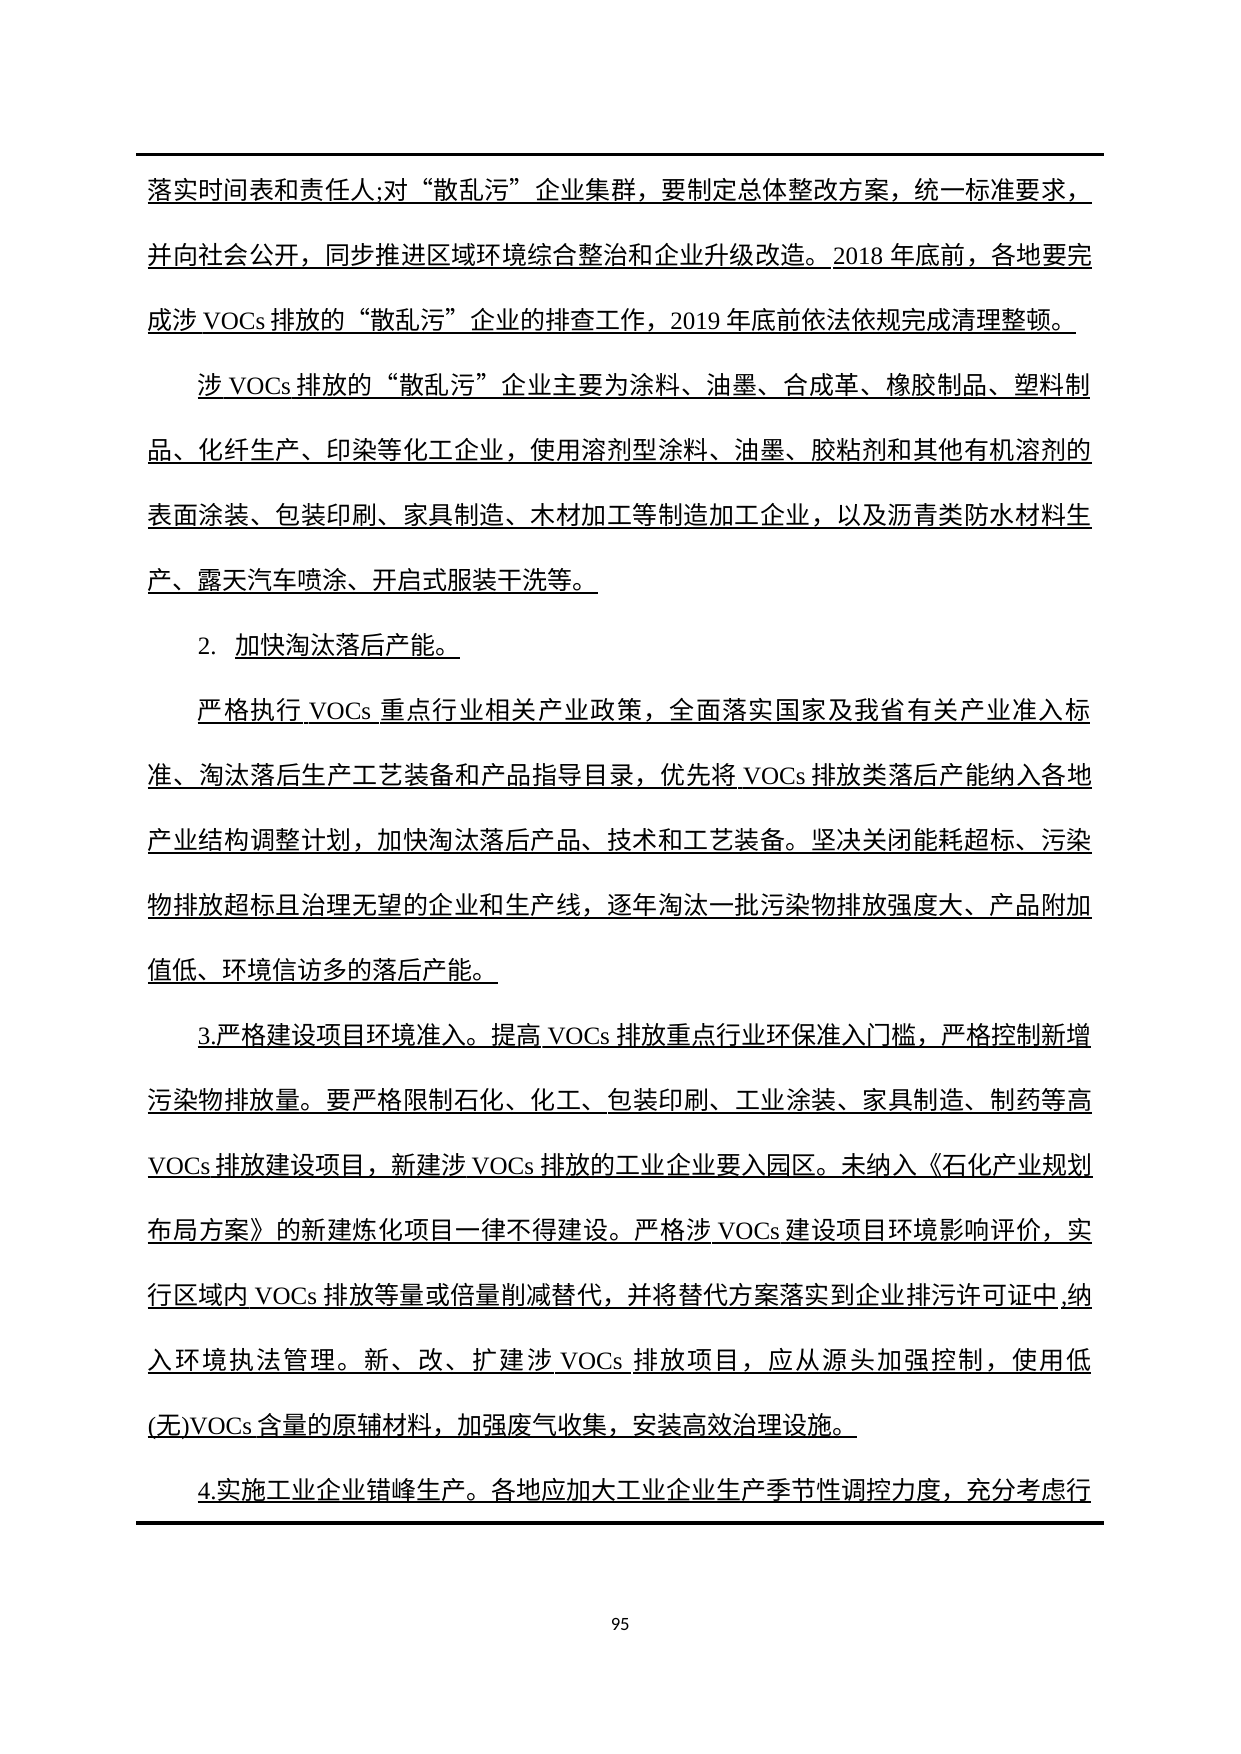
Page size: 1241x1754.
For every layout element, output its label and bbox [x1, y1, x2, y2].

table_header [136, 156, 1104, 1521]
